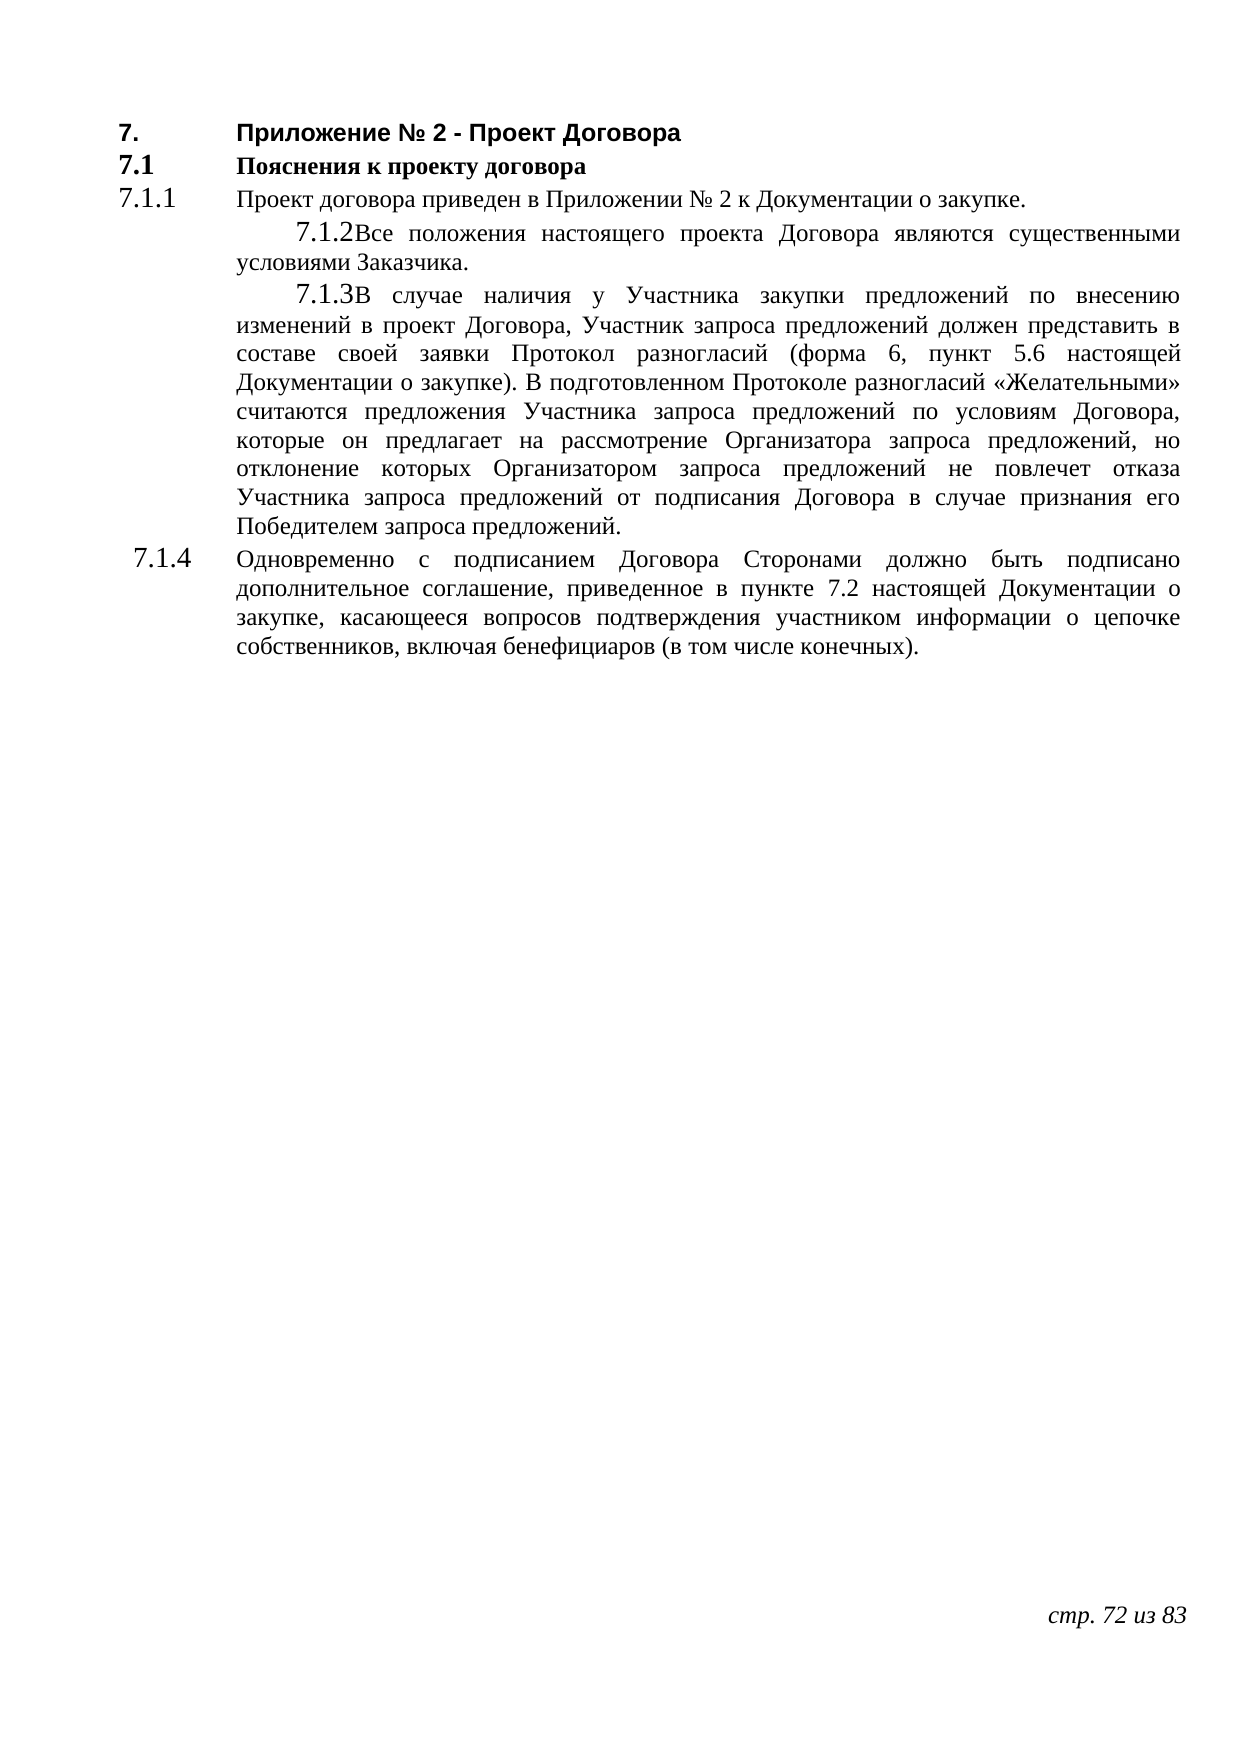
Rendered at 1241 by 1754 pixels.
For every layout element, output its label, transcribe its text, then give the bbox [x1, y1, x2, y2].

list Проект договора приведен в Приложении № 2 к Документации о закупке. [118, 180, 1181, 214]
subtitle Пояснения к проекту договора [118, 147, 1181, 180]
text В случае наличия у Участника закупки предложений по внесению изменений в проект Договора, Участник запроса предложений должен представить в составе своей заявки Протокол разногласий (форма 6, пункт 5.6 настоящей Документации о закупке). В подготовленном Протоколе разногласий «Желательными» считаются предложения Участника запроса предложений по условиям Договора, которые он предлагает на рассмотрение Организатора запроса предложений, но отклонение которых Организатором запроса предложений не повлечет отказа Участника запроса предложений от подписания Договора в случае признания его Победителем запроса предложений. [236, 276, 1181, 540]
subtitle Приложение № 2 - Проект Договора [118, 118, 1181, 147]
text Одновременно с подписанием Договора Сторонами должно быть подписано дополнительное соглашение, приведенное в пункте 7.2 настоящей Документации о закупке, касающееся вопросов подтверждения участником информации о цепочке собственников, включая бенефициаров (в том числе конечных). [133, 540, 1181, 659]
text Все положения настоящего проекта Договора являются существенными условиями Заказчика. [236, 214, 1181, 276]
